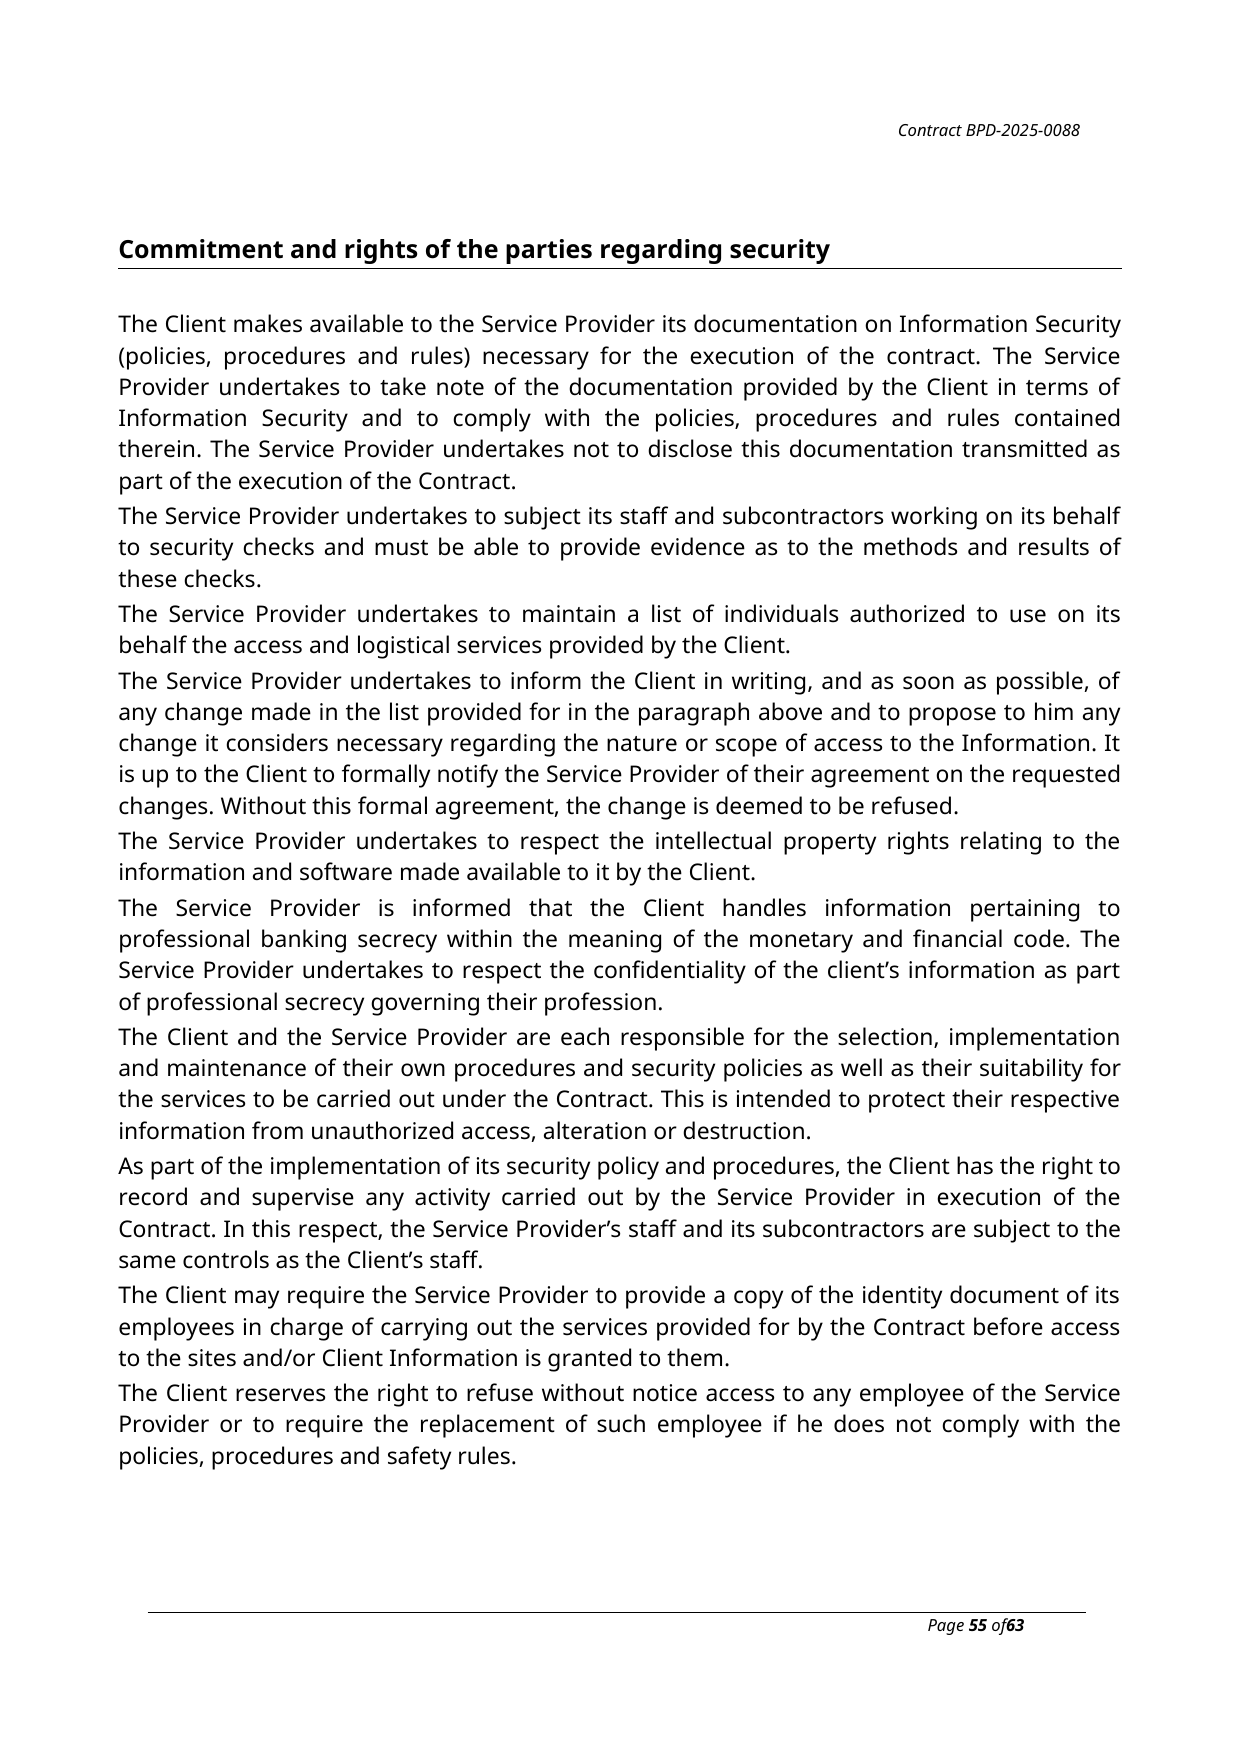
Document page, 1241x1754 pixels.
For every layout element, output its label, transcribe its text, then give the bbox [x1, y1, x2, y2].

text As part of the implementation of its security policy and procedures, the Client has the right to record and supervise any activity carried out by the Service Provider in execution of the Contract. In this respect, the Service Provider’s staff and its subcontractors are subject to the same controls as the Client’s staff. [118, 1150, 1122, 1275]
text The Service Provider undertakes to inform the Client in writing, and as soon as possible, of any change made in the list provided for in the paragraph above and to propose to him any change it considers necessary regarding the nature or scope of access to the Information. It is up to the Client to formally notify the Service Provider of their agreement on the requested changes. Without this formal agreement, the change is deemed to be refused. [118, 664, 1122, 821]
text The Client and the Service Provider are each responsible for the selection, implementation and maintenance of their own procedures and security policies as well as their suitability for the services to be carried out under the Contract. This is intended to protect their respective information from unauthorized access, alteration or destruction. [118, 1021, 1122, 1146]
text The Client makes available to the Service Provider its documentation on Information Security (policies, procedures and rules) necessary for the execution of the contract. The Service Provider undertakes to take note of the documentation provided by the Client in terms of Information Security and to comply with the policies, procedures and rules contained therein. The Service Provider undertakes not to disclose this documentation transmitted as part of the execution of the Contract. [118, 308, 1122, 496]
text The Service Provider is informed that the Client handles information pertaining to professional banking secrecy within the meaning of the monetary and financial code. The Service Provider undertakes to respect the confidentiality of the client’s information as part of professional secrecy governing their profession. [118, 892, 1122, 1017]
text Commitment and rights of the parties regarding security [118, 232, 1122, 268]
text The Service Provider undertakes to maintain a list of individuals authorized to use on its behalf the access and logistical services provided by the Client. [118, 598, 1122, 660]
text The Service Provider undertakes to respect the intellectual property rights relating to the information and software made available to it by the Client. [118, 825, 1122, 887]
text The Client may require the Service Provider to provide a copy of the identity document of its employees in charge of carrying out the services provided for by the Contract before access to the sites and/or Client Information is granted to them. [118, 1279, 1122, 1373]
text The Service Provider undertakes to subject its staff and subcontractors working on its behalf to security checks and must be able to provide evidence as to the methods and results of these checks. [118, 500, 1122, 594]
text The Client reserves the right to refuse without notice access to any employee of the Service Provider or to require the replacement of such employee if he does not comply with the policies, procedures and safety rules. [118, 1377, 1122, 1471]
